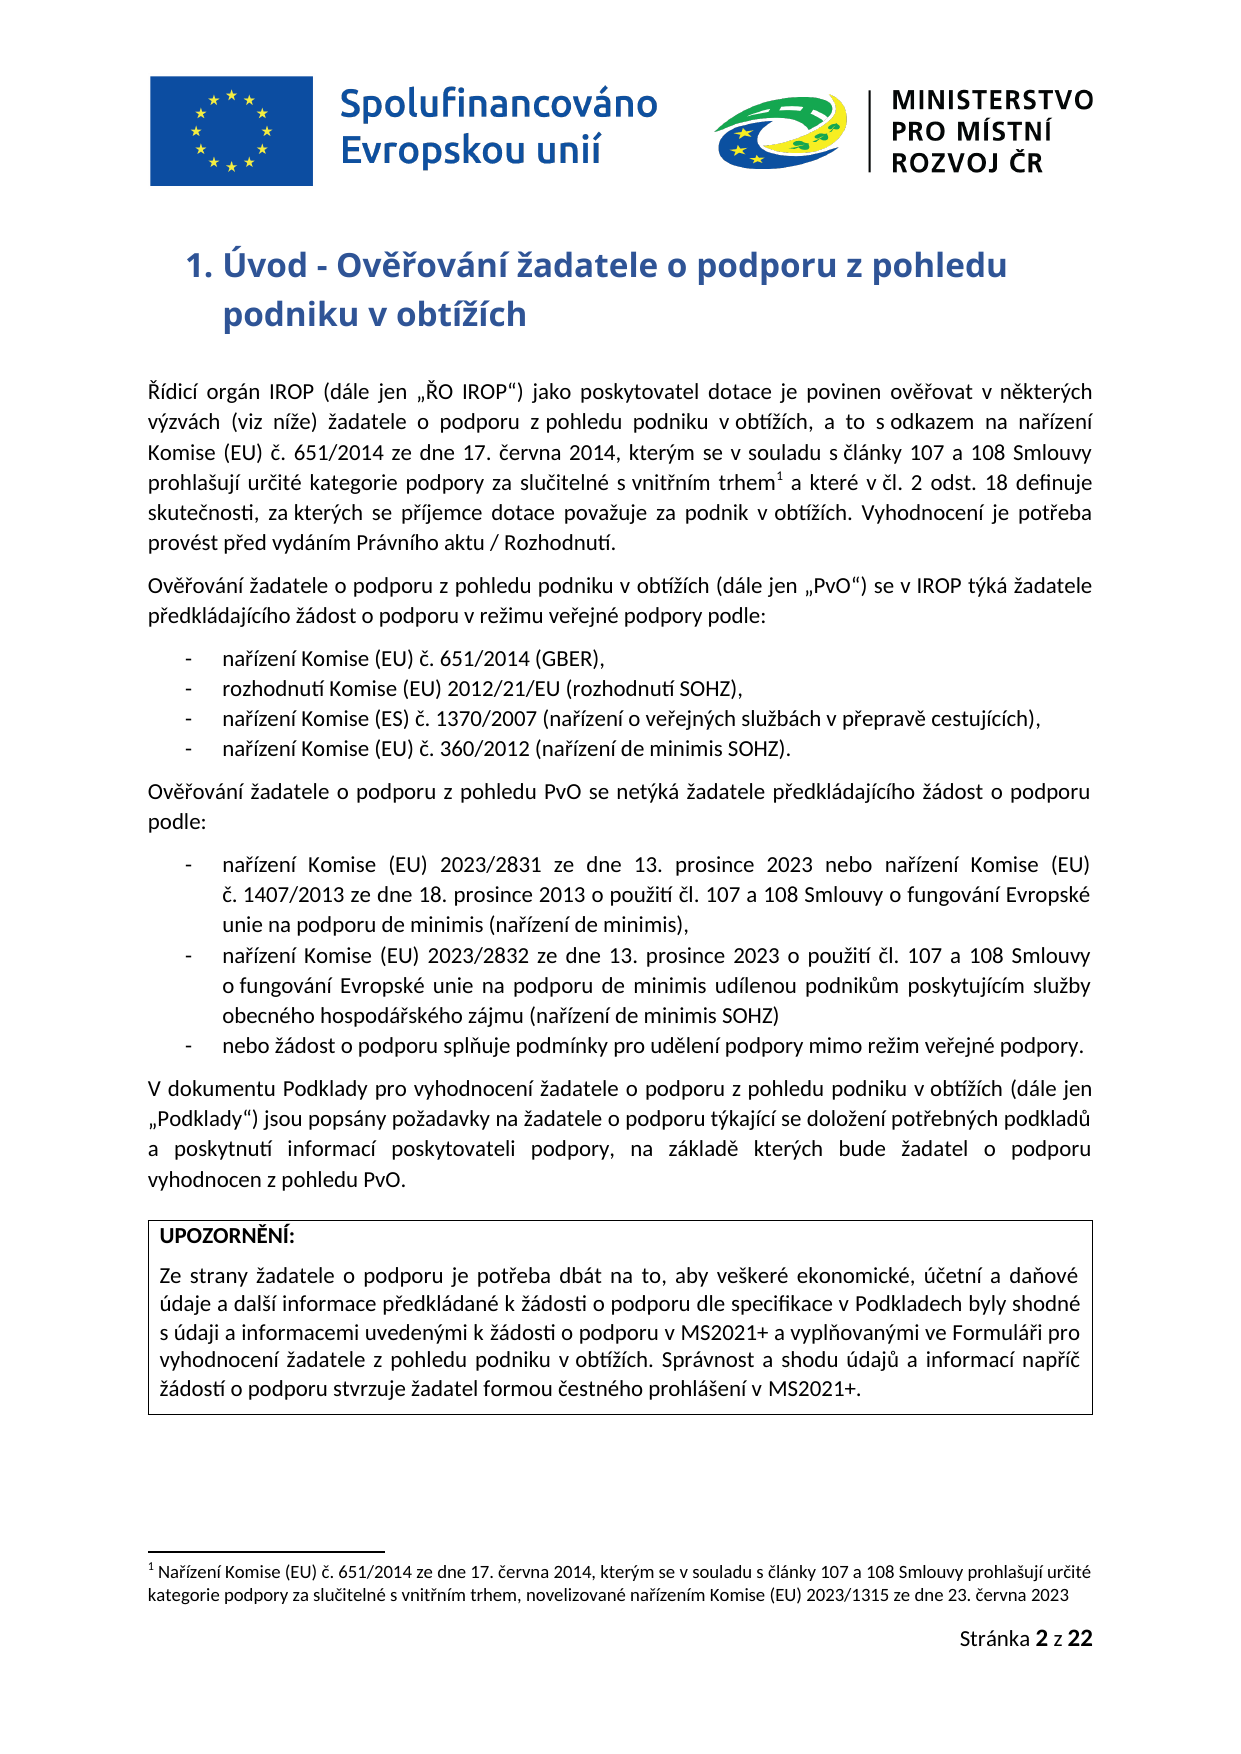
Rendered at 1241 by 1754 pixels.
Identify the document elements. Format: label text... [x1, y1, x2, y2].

list nařízení Komise (EU) 2023/2831 ze dne 13. prosince 2023 nebo nařízení Komise (EU) č. 1407/2013 ze dne 18. prosince 2013 o použití čl. 107 a 108 Smlouvy o fungování Evropské unie na podporu de minimis (nařízení de minimis), [185, 850, 1093, 939]
list nařízení Komise (EU) 2023/2832 ze dne 13. prosince 2023 o použití čl. 107 a 108 Smlouvy o fungování Evropské unie na podporu de minimis udílenou podnikům poskytujícím služby obecného hospodářského zájmu (nařízení de minimis SOHZ) [185, 941, 1093, 1029]
text V dokumentu Podklady pro vyhodnocení žadatele o podporu z pohledu podniku v obtížích (dále jen „Podklady“) jsou popsány požadavky na žadatele o podporu týkající se doložení potřebných podkladů a poskytnutí informací poskytovateli podpory, na základě kterých bude žadatel o podporu vyhodnocen z pohledu PvO. [148, 1074, 1093, 1193]
text Ověřování žadatele o podporu z pohledu PvO se netýká žadatele předkládajícího žádost o podporu podle: [148, 777, 1093, 836]
list nařízení Komise (ES) č. 1370/2007 (nařízení o veřejných službách v přepravě cestujících), [185, 704, 1093, 732]
subtitle Úvod - Ověřování žadatele o podporu z pohledu podniku v obtížích [185, 242, 1093, 336]
list nařízení Komise (EU) č. 651/2014 (GBER), [185, 644, 1093, 672]
list nařízení Komise (EU) č. 360/2012 (nařízení de minimis SOHZ). [185, 734, 1093, 763]
list rozhodnutí Komise (EU) 2012/21/EU (rozhodnutí SOHZ), [185, 674, 1093, 702]
picture [147, 73, 1093, 189]
table_header UPOZORNĚNÍ: Ze strany žadatele o podporu je potřeba dbát na to, aby veškeré ekonomické, účetní a daňové údaje a další informace předkládané k žádosti o podporu dle specifikace v Podkladech byly shodné s údaji a informacemi uvedenými k žádosti o podporu v MS2021+ a vyplňovanými ve Formuláři pro vyhodnocení žadatele z pohledu podniku v obtížích. Správnost a shodu údajů a informací napříč žádostí o podporu stvrzuje žadatel formou čestného prohlášení v MS2021+. [149, 1221, 1092, 1414]
list nebo žádost o podporu splňuje podmínky pro udělení podpory mimo režim veřejné podpory. [185, 1031, 1093, 1059]
text Řídicí orgán IROP (dále jen „ŘO IROP“) jako poskytovatel dotace je povinen ověřovat v některých výzvách (viz níže) žadatele o podporu z pohledu podniku v obtížích, a to s odkazem na nařízení Komise (EU) č. 651/2014 ze dne 17. června 2014, kterým se v souladu s články 107 a 108 Smlouvy prohlašují určité kategorie podpory za slučitelné s vnitřním trhem a které v čl. 2 odst. 18 definuje skutečnosti, za kterých se příjemce dotace považuje za podnik v obtížích. Vyhodnocení je potřeba provést před vydáním Právního aktu / Rozhodnutí. [148, 377, 1093, 556]
text Ověřování žadatele o podporu z pohledu podniku v obtížích (dále jen „PvO“) se v IROP týká žadatele předkládajícího žádost o podporu v režimu veřejné podpory podle: [148, 571, 1093, 629]
